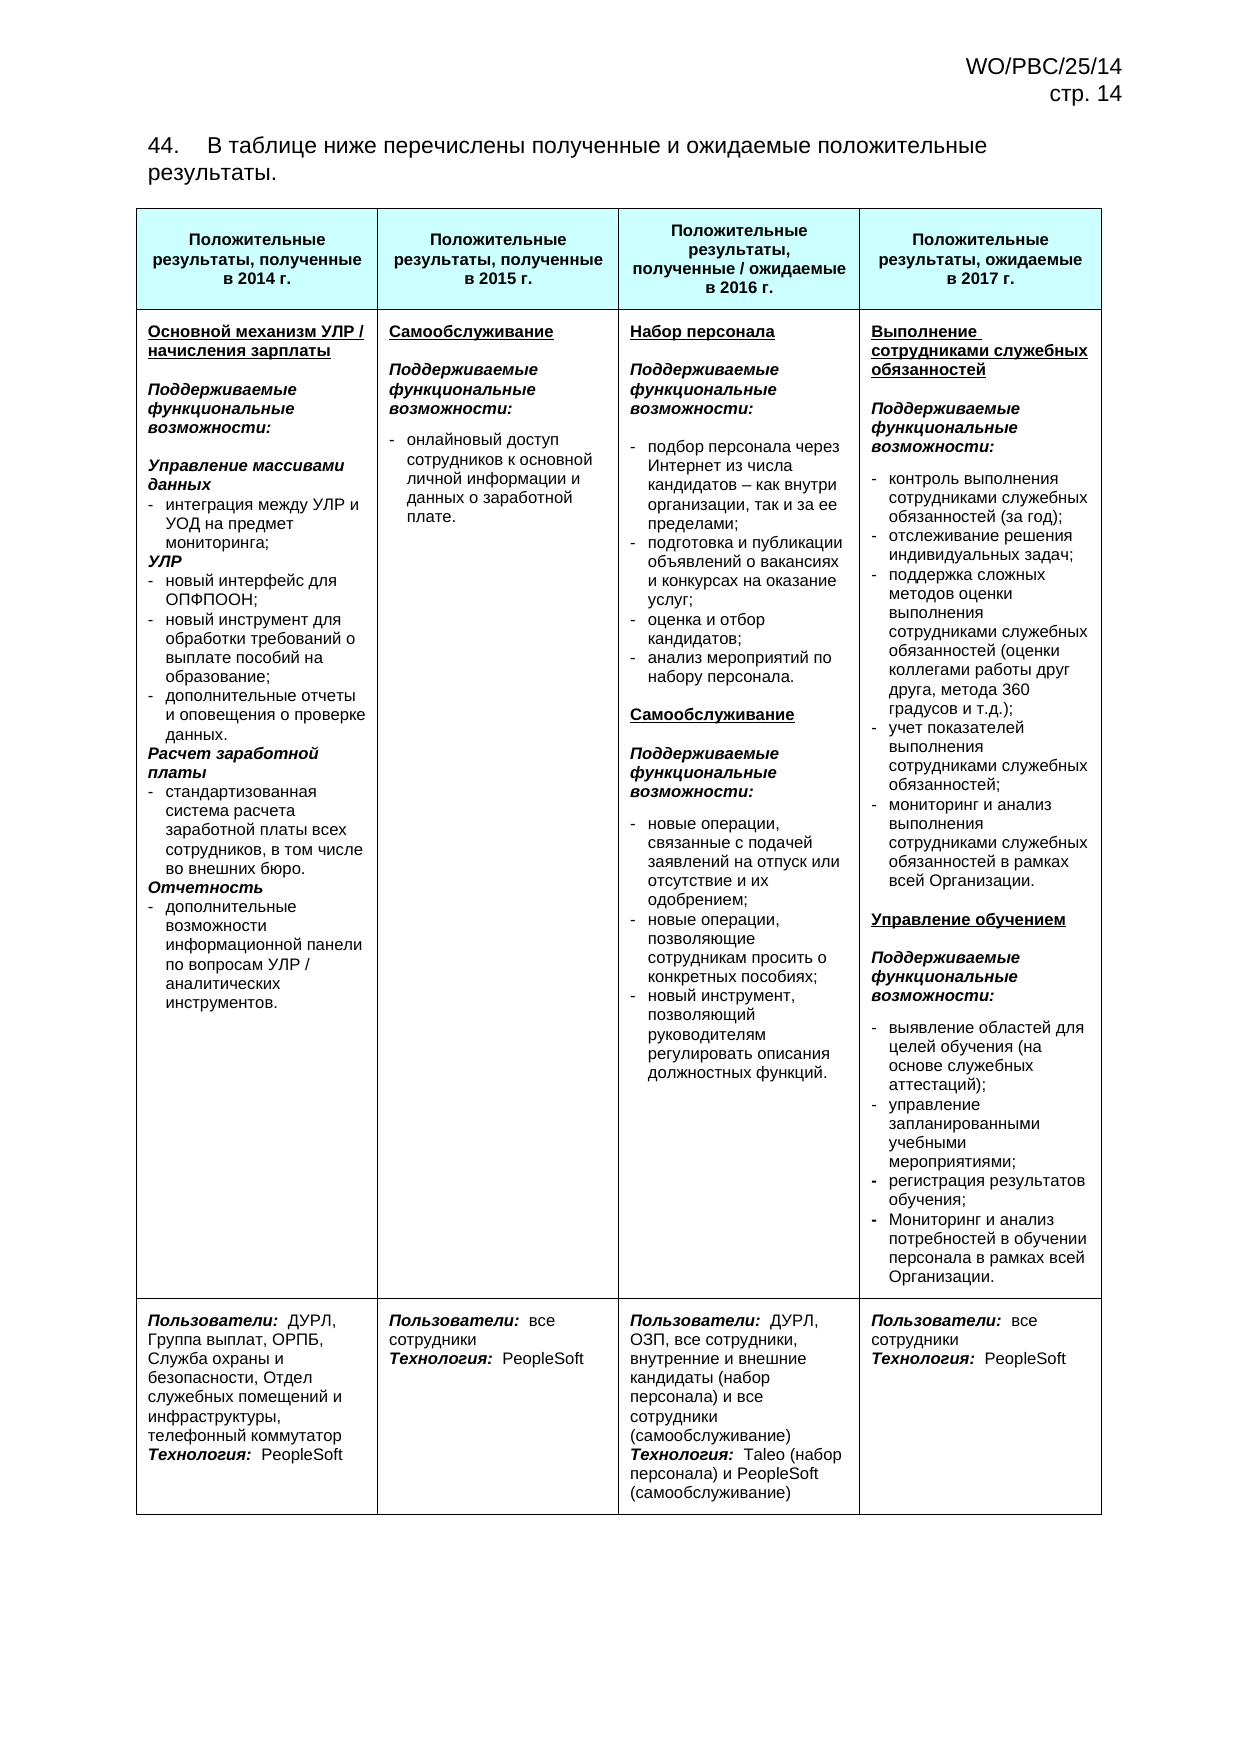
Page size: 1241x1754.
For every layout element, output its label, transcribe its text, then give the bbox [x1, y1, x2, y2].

table_cell Пользователи: ДУРЛ, ОЗП, все сотрудники, внутренние и внешние кандидаты (набор персонала) и все сотрудники (самообслуживание) Технология: Taleo (набор персонала) и PeopleSoft (самообслуживание) [619, 1299, 859, 1514]
table_cell Пользователи: ДУРЛ, Группа выплат, ОРПБ, Служба охраны и безопасности, Отдел служебных помещений и инфраструктуры, телефонный коммутатор Технология: PeopleSoft [137, 1299, 377, 1514]
table_cell Самообслуживание Поддерживаемые функциональные возможности: онлайновый доступ сотрудников к основной личной информации и данных о заработной плате. [378, 310, 618, 1298]
table_header Положительные результаты, ожидаемые в 2017 г. [860, 209, 1101, 309]
table_cell Пользователи: все сотрудники Технология: PeopleSoft [378, 1299, 618, 1514]
table_cell Основной механизм УЛР / начисления зарплаты Поддерживаемые функциональные возможности: Управление массивами данных интеграция между УЛР и УОД на предмет мониторинга; УЛР новый интерфейс для ОПФПООН; новый инструмент для обработки требований о выплате пособий на образование; дополнительные отчеты и оповещения о проверке данных. Расчет заработной платы стандартизованная система расчета заработной платы всех сотрудников, в том числе во внешних бюро. Отчетность дополнительные возможности информационной панели по вопросам УЛР / аналитических инструментов. [137, 310, 377, 1298]
table_cell Набор персонала Поддерживаемые функциональные возможности: подбор персонала через Интернет из числа кандидатов – как внутри организации, так и за ее пределами; подготовка и публикации объявлений о вакансиях и конкурсах на оказание услуг; оценка и отбор кандидатов; анализ мероприятий по набору персонала. Самообслуживание Поддерживаемые функциональные возможности: новые операции, связанные с подачей заявлений на отпуск или отсутствие и их одобрением; новые операции, позволяющие сотрудникам просить о конкретных пособиях; новый инструмент, позволяющий руководителям регулировать описания должностных функций. [619, 310, 859, 1298]
table_header Положительные результаты, полученные в 2015 г. [378, 209, 618, 309]
table_cell Выполнение сотрудниками служебных обязанностей Поддерживаемые функциональные возможности: контроль выполнения сотрудниками служебных обязанностей (за год); отслеживание решения индивидуальных задач; поддержка сложных методов оценки выполнения сотрудниками служебных обязанностей (оценки коллегами работы друг друга, метода 360 градусов и т.д.); учет показателей выполнения сотрудниками служебных обязанностей; мониторинг и анализ выполнения сотрудниками служебных обязанностей в рамках всей Организации. Управление обучением Поддерживаемые функциональные возможности: выявление областей для целей обучения (на основе служебных аттестаций); управление запланированными учебными мероприятиями; регистрация результатов обучения; Мониторинг и анализ потребностей в обучении персонала в рамках всей Организации. [860, 310, 1101, 1298]
table_header Положительные результаты, полученные / ожидаемые в 2016 г. [619, 209, 859, 309]
table_cell Пользователи: все сотрудники Технология: PeopleSoft [860, 1299, 1101, 1514]
text В таблице ниже перечислены полученные и ожидаемые положительные результаты. [148, 132, 1122, 185]
table_header Положительные результаты, полученные в 2014 г. [137, 209, 377, 309]
